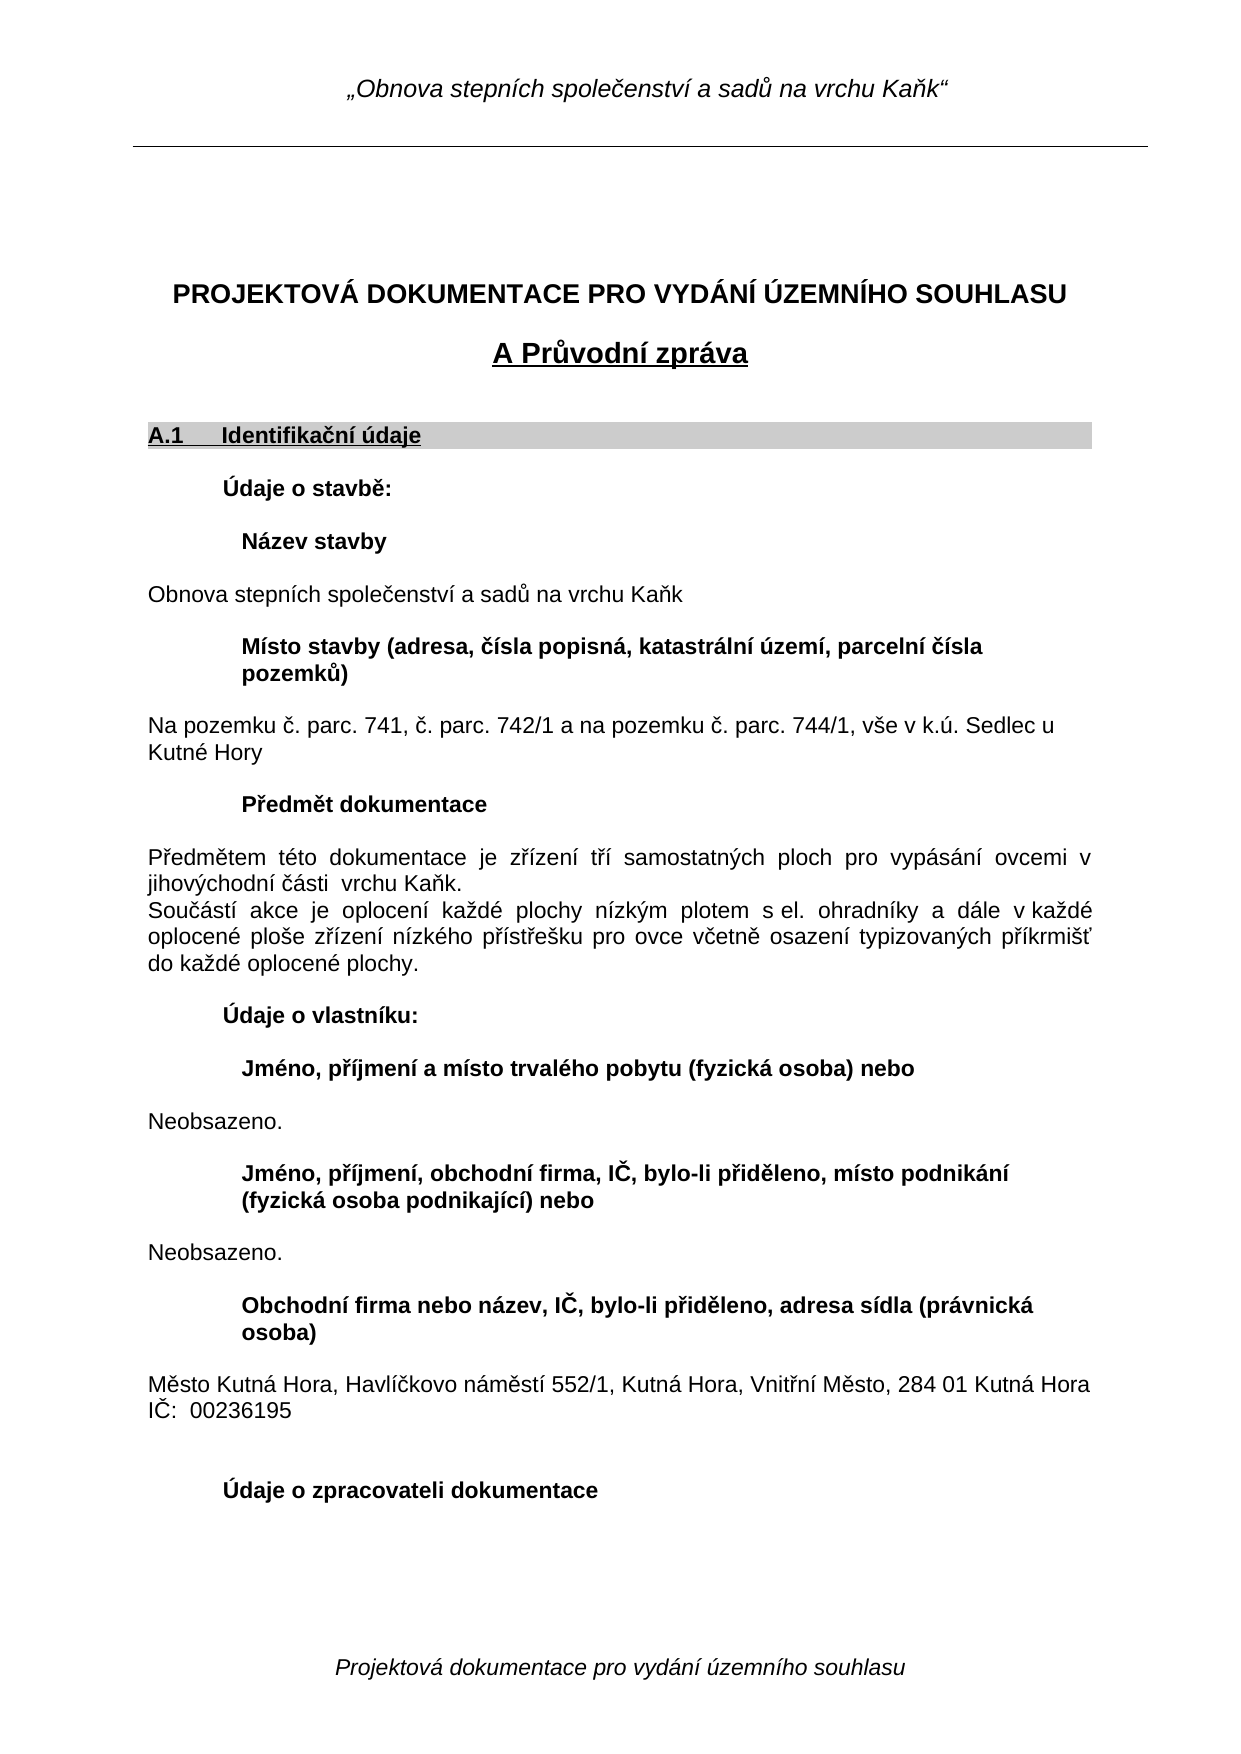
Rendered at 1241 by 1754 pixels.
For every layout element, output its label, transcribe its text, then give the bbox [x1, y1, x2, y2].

text Obnova stepních společenství a sadů na vrchu Kaňk [148, 581, 1092, 607]
text Neobsazeno. [148, 1239, 1092, 1266]
subtitle A.1 Identifikační údaje [148, 422, 1092, 449]
subtitle Předmět dokumentace [241, 791, 1092, 818]
text Město Kutná Hora, Havlíčkovo náměstí 552/1, Kutná Hora, Vnitřní Město, 284 01 Kutná Hora [148, 1371, 1092, 1397]
text Součástí akce je oplocení každé plochy nízkým plotem s el. ohradníky a dále v každé oplocené ploše zřízení nízkého přístřešku pro ovce včetně osazení typizovaných příkrmišť do každé oplocené plochy. [148, 897, 1092, 976]
subtitle Název stavby [241, 528, 1092, 554]
text A Průvodní zpráva [148, 336, 1092, 370]
subtitle Údaje o vlastníku: [185, 1002, 1092, 1028]
text PROJEKTOVÁ DOKUMENTACE PRO VYDÁNÍ ÚZEMNÍHO SOUHLASU [148, 278, 1092, 310]
text IČ: 00236195 [148, 1397, 1092, 1424]
subtitle Obchodní firma nebo název, IČ, bylo-li přiděleno, adresa sídla (právnická osoba) [241, 1292, 1092, 1345]
text Na pozemku č. parc. 741, č. parc. 742/1 a na pozemku č. parc. 744/1, vše v k.ú. Sedlec u Kutné Hory [148, 712, 1092, 765]
subtitle Jméno, příjmení, obchodní firma, IČ, bylo-li přiděleno, místo podnikání (fyzická osoba podnikající) nebo [241, 1160, 1092, 1213]
subtitle Údaje o stavbě: [185, 475, 1092, 501]
text Neobsazeno. [148, 1108, 1092, 1134]
subtitle Údaje o zpracovateli dokumentace [185, 1477, 1092, 1503]
text Předmětem této dokumentace je zřízení tří samostatných ploch pro vypásání ovcemi v jihovýchodní části vrchu Kaňk. [148, 844, 1092, 897]
subtitle Jméno, příjmení a místo trvalého pobytu (fyzická osoba) nebo [241, 1055, 1092, 1081]
subtitle Místo stavby (adresa, čísla popisná, katastrální území, parcelní čísla pozemků) [241, 633, 1092, 686]
